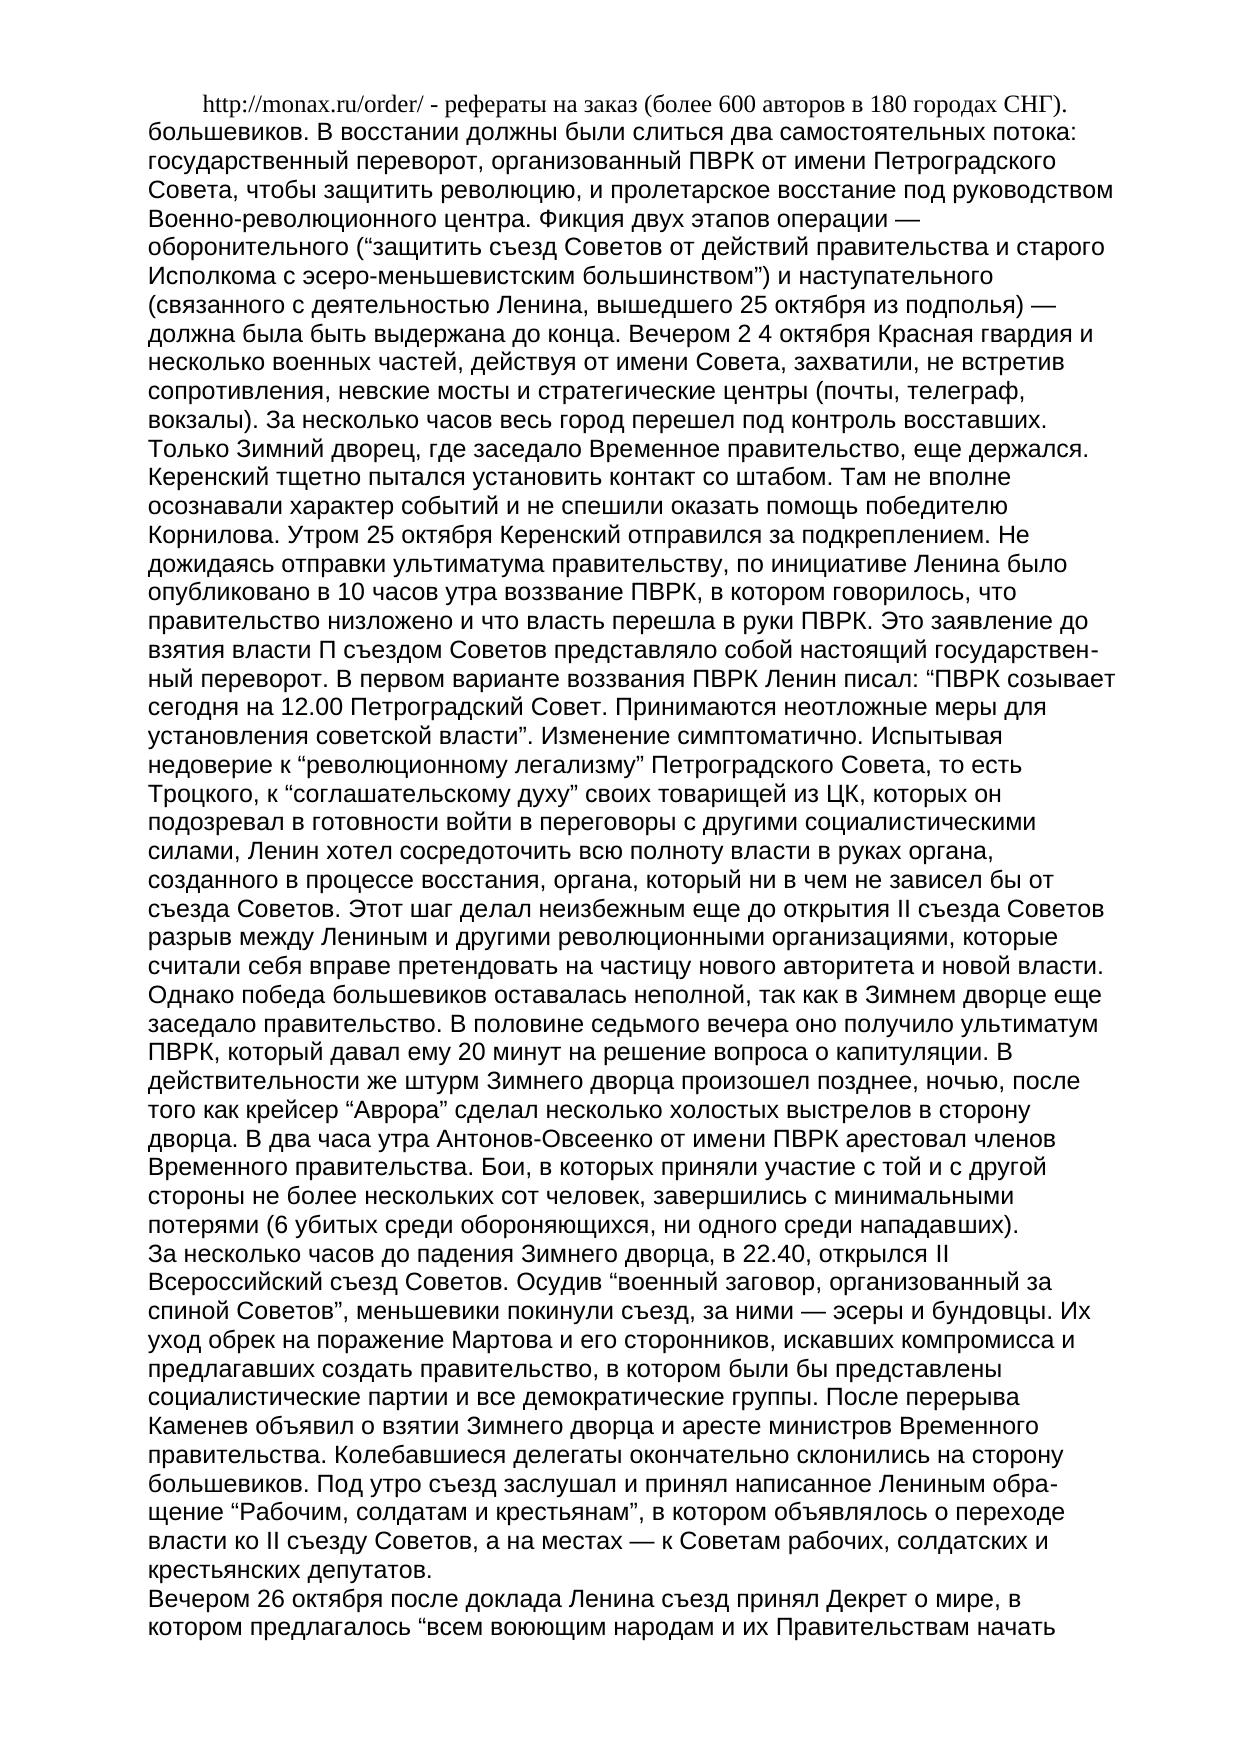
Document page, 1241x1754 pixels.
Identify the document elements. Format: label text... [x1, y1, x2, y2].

text Однако победа большевиков оставалась неполной, так как в Зимнем дворце еще заседало правительство. В половине седьмого вечера оно получило ультиматум ПВРК, который давал ему 20 минут на решение вопроса о капитуляции. В действительности же штурм Зимнего дворца произошел позднее, ночью, после того как крейсер “Аврора” сделал несколько холостых выстрелов в сторону дворца. В два часа утра Антонов-Овсеенко от имени ПВРК арестовал членов Временного правительства. Бои, в которых приняли участие с той и с другой стороны не более нескольких сот человек, завершились с минимальными потерями (6 убитых среди обороняющихся, ни одного среди нападавших). [148, 980, 1122, 1239]
text За несколько часов до падения Зимнего дворца, в 22.40, открылся II Всероссийский съезд Советов. Осудив “военный заговор, организованный за спиной Советов”, меньшевики покинули съезд, за ними — эсеры и бундовцы. Их уход обрек на поражение Мартова и его сторонников, искавших компромисса и предлагавших создать правительство, в котором были бы представлены социалистические партии и все демократические группы. После перерыва Каменев объявил о взятии Зимнего дворца и аресте министров Временного правительства. Колебавшиеся делегаты окончательно склонились на сторону большевиков. Под утро съезд заслушал и принял написанное Лениным обращение “Рабочим, солдатам и крестьянам”, в котором объявлялось о переходе власти ко II съезду Советов, а на местах — к Советам рабочих, солдатских и крестьянских депутатов. [148, 1239, 1122, 1584]
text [148, 1584, 1122, 1641]
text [148, 117, 1122, 980]
